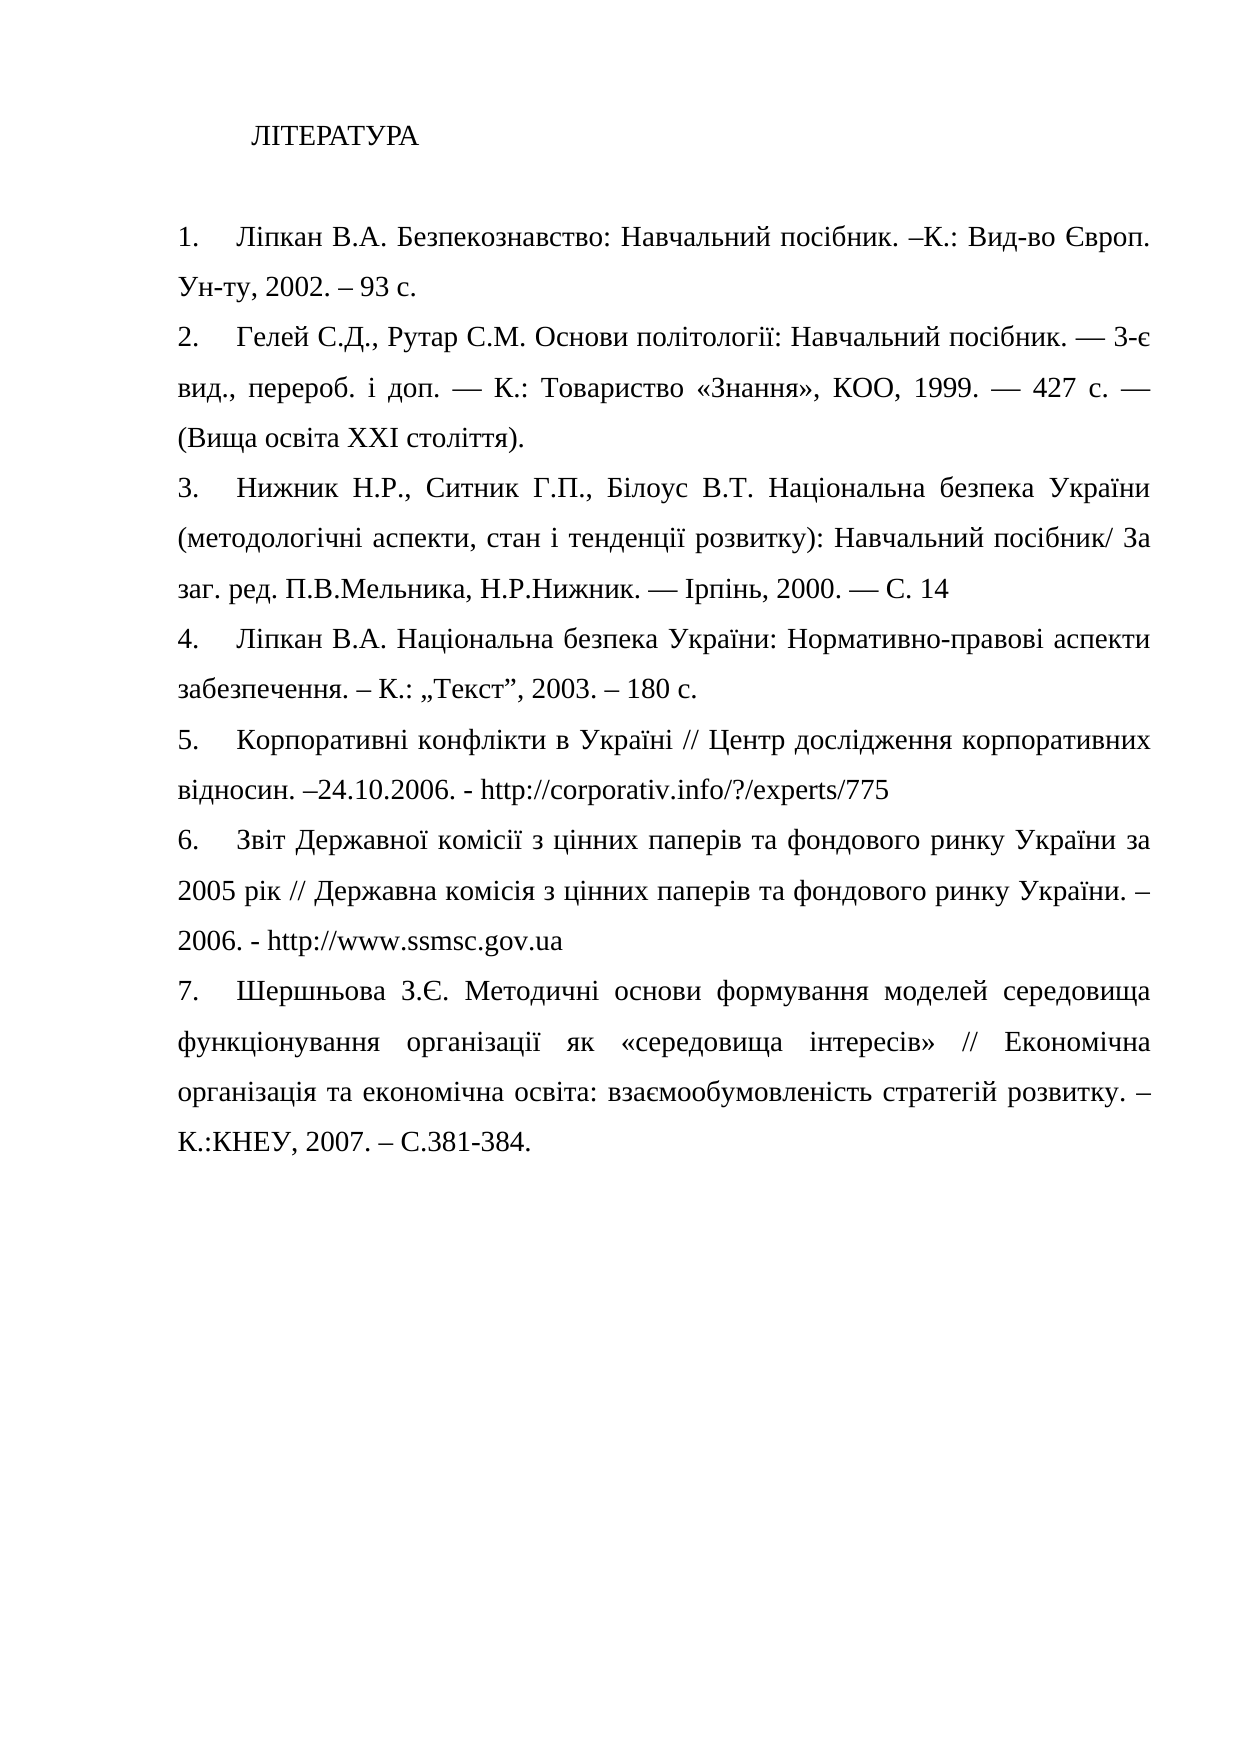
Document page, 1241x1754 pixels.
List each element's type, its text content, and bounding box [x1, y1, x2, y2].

list Ліпкан В.А. Безпекознавство: Навчальний посібник. –К.: Вид-во Європ. Ун-ту, 2002. – 93 с. [177, 219, 1152, 303]
list Звіт Державної комісії з цінних паперів та фондового ринку України за 2005 рік // Державна комісія з цінних паперів та фондового ринку України. – 2006. - http://www.ssmsc.gov.ua [177, 822, 1152, 957]
list Гелей С.Д., Рутар С.М. Основи політології: Навчальний посібник. — 3-є вид., перероб. і доп. — К.: Товариство «Знання», КОО, 1999. — 427 с. — (Вища освіта XXI століття). [177, 319, 1152, 453]
list Корпоративні конфлікти в Україні // Центр дослідження корпоративних відносин. –24.10.2006. - http://corporativ.info/?/experts/775 [177, 722, 1152, 806]
subtitle Література [177, 118, 1152, 152]
list Ліпкан В.А. Національна безпека України: Нормативно-правові аспекти забезпечення. – К.: „Текст”, 2003. – 180 с. [177, 621, 1152, 705]
list Шершньова З.Є. Методичні основи формування моделей середовища функціонування організації як «середовища інтересів» // Економічна організація та економічна освіта: взаємообумовленість стратегій розвитку. – К.:КНЕУ, 2007. – С.381-384. [177, 973, 1152, 1158]
list Нижник Н.Р., Ситник Г.П., Білоус В.Т. Національна безпека України (методологічні аспекти, стан і тенденції розвитку): Навчальний посібник/ За заг. ред. П.В.Мельника, Н.Р.Нижник. — Ірпінь, 2000. — С. 14 [177, 470, 1152, 604]
